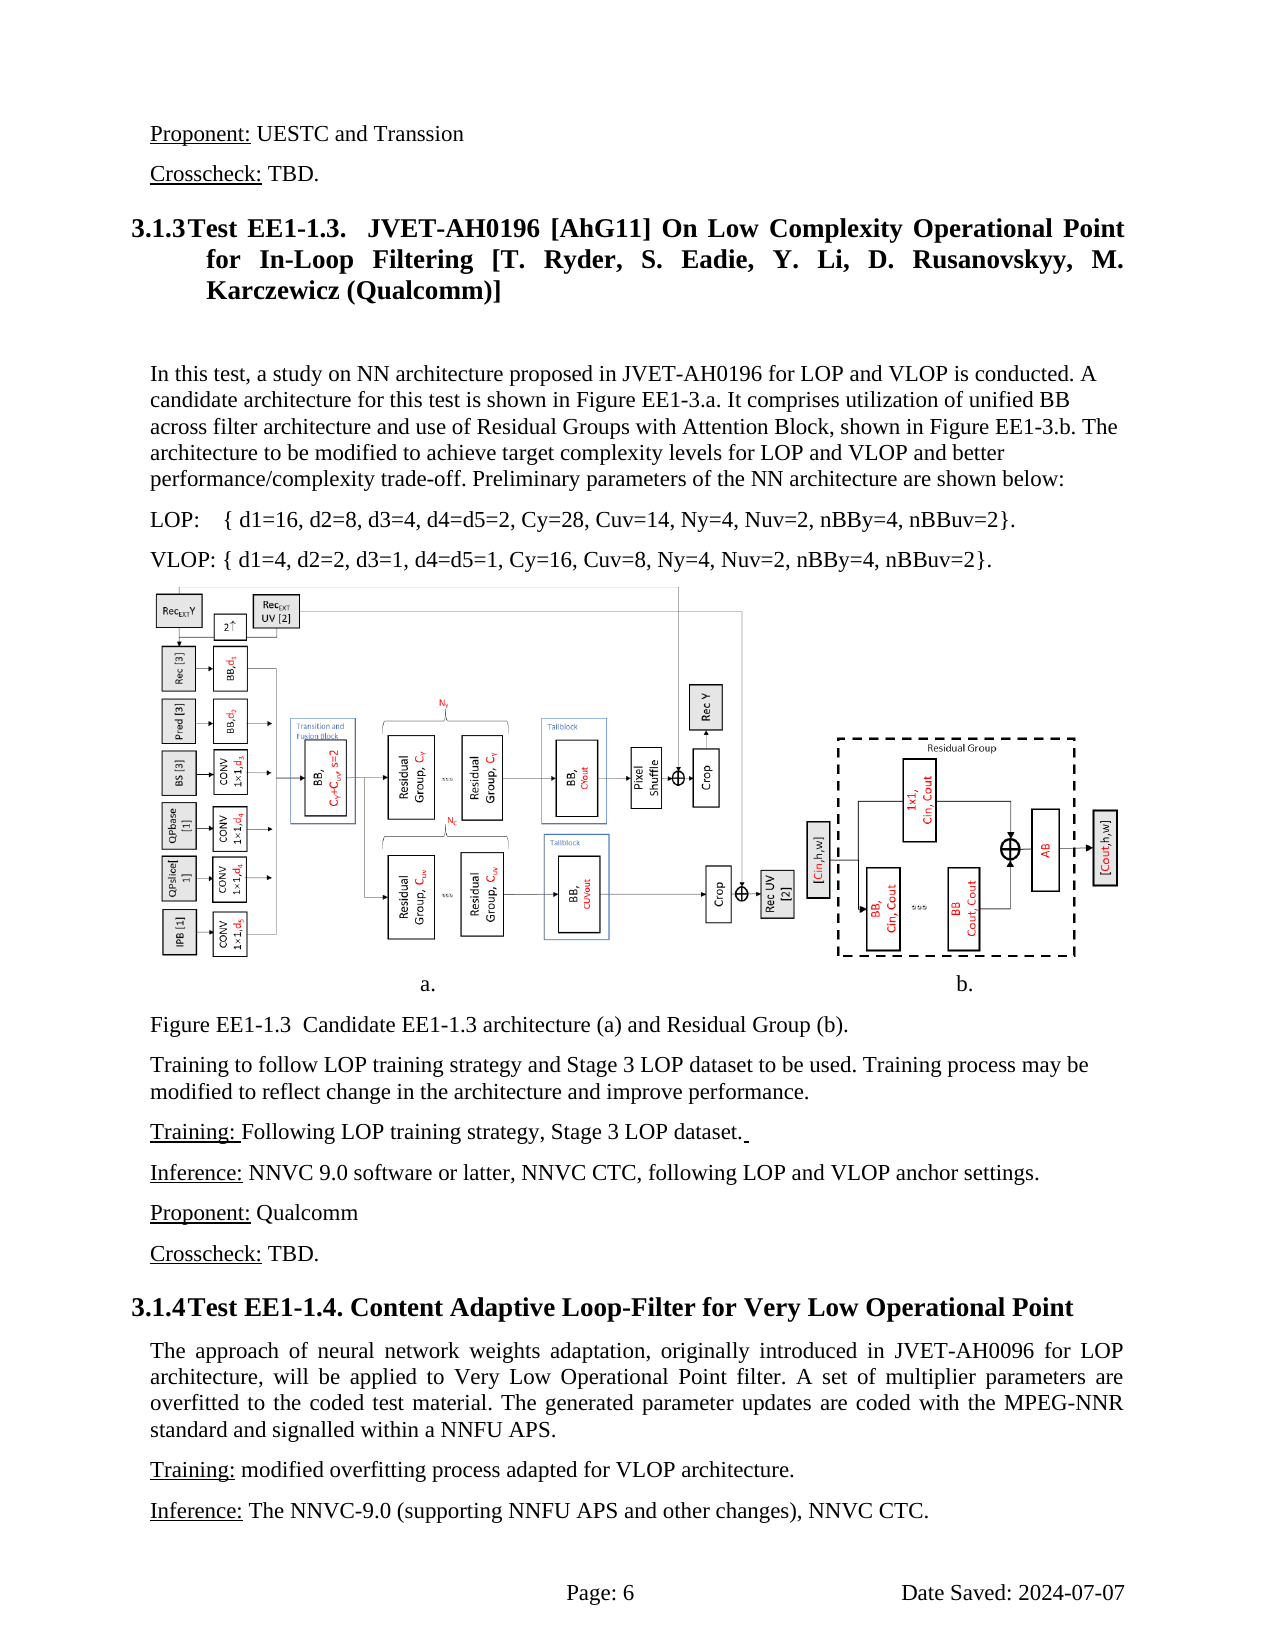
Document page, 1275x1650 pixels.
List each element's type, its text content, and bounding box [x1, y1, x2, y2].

text Crosscheck: TBD. [150, 1240, 1125, 1266]
text Figure EE1-1.3 Candidate EE1-1.3 architecture (a) and Residual Group (b). [150, 1011, 1125, 1037]
picture [806, 736, 1120, 957]
text Inference: The NNVC-9.0 (supporting NNFU APS and other changes), NNVC CTC. [150, 1497, 1125, 1523]
text Training: Following LOP training strategy, Stage 3 LOP dataset. [150, 1118, 1125, 1145]
text LOP: { d1=16, d2=8, d3=4, d4=d5=2, Cy=28, Cuv=14, Ny=4, Nuv=2, nBBy=4, nBBuv=2}. [150, 506, 1125, 532]
text Training to follow LOP training strategy and Stage 3 LOP dataset to be used. Training process may be modified to reflect change in the architecture and improve performance. [150, 1052, 1125, 1104]
text Proponent: UESTC and Transsion [150, 120, 1125, 146]
text VLOP: { d1=4, d2=2, d3=1, d4=d5=1, Cy=16, Cuv=8, Ny=4, Nuv=2, nBBy=4, nBBuv=2}. [150, 546, 1125, 573]
text In this test, a study on NN architecture proposed in JVET-AH0196 for LOP and VLOP is conducted. A candidate architecture for this test is shown in Figure EE1-3.a. It comprises utilization of unified BB across filter architecture and use of Residual Groups with Attention Block, shown in Figure EE1-3.b. The architecture to be modified to achieve target complexity levels for LOP and VLOP and better performance/complexity trade-off. Preliminary parameters of the NN architecture are shown below: [150, 360, 1125, 492]
text Inference: NNVC 9.0 software or latter, NNVC CTC, following LOP and VLOP anchor settings. [150, 1159, 1125, 1185]
subtitle Test EE1-1.4. Content Adaptive Loop-Filter for Very Low Operational Point [131, 1291, 1125, 1322]
text The approach of neural network weights adaptation, originally introduced in JVET-AH0096 for LOP architecture, will be applied to Very Low Operational Point filter. A set of multiplier parameters are overfitted to the coded test material. The generated parameter updates are coded with the MPEG-NNR standard and signalled within a NNFU APS. [150, 1337, 1125, 1442]
text Crosscheck: TBD. [150, 161, 1125, 187]
text a. b. [300, 971, 1125, 997]
picture [155, 587, 801, 957]
text Training: modified overfitting process adapted for VLOP architecture. [150, 1456, 1125, 1483]
subtitle Test EE1-1.3. JVET-AH0196 [AhG11] On Low Complexity Operational Point for In-Loop Filtering [T. Ryder, S. Eadie, Y. Li, D. Rusanovskyy, M. Karczewicz (Qualcomm)] [131, 212, 1125, 305]
text Proponent: Qualcomm [150, 1199, 1125, 1226]
